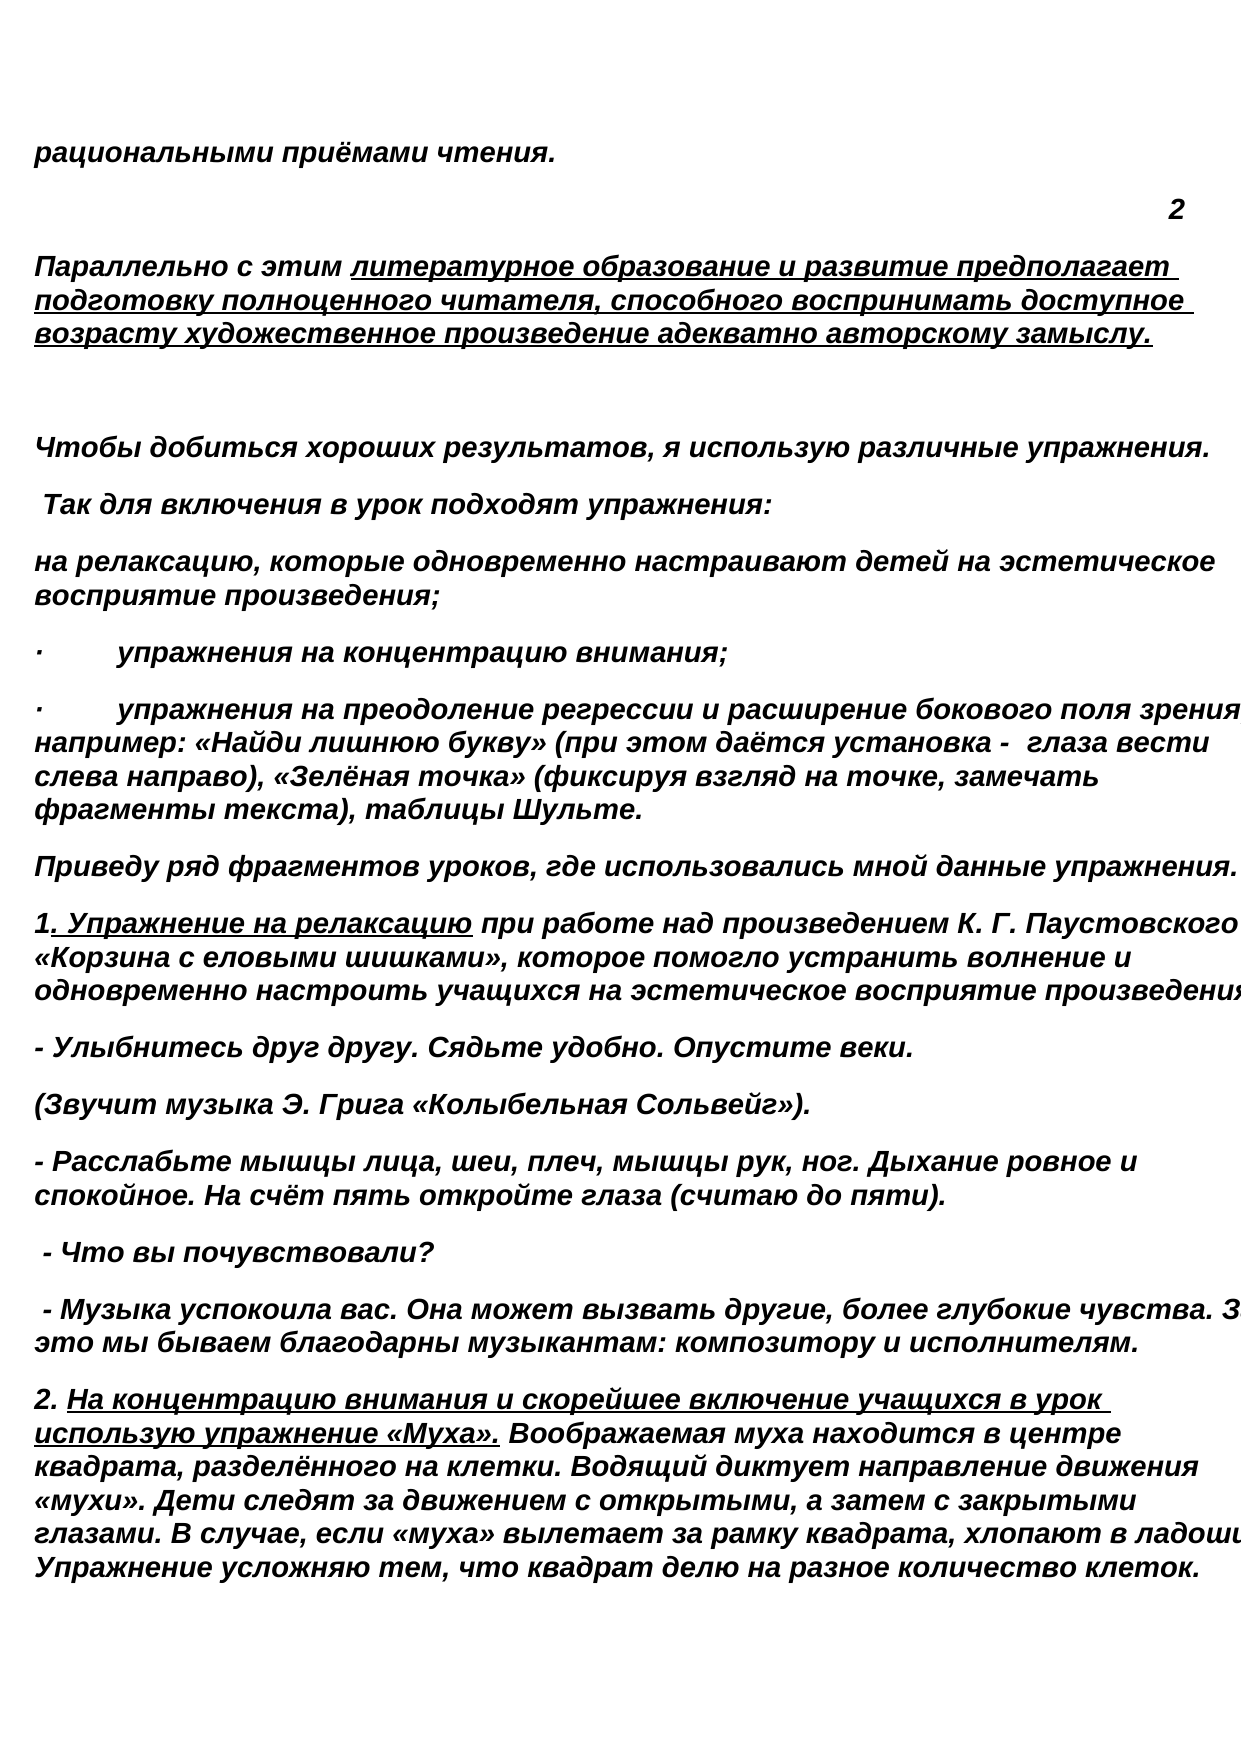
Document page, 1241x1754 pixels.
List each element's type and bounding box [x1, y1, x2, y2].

table_header [33, 118, 1240, 1585]
